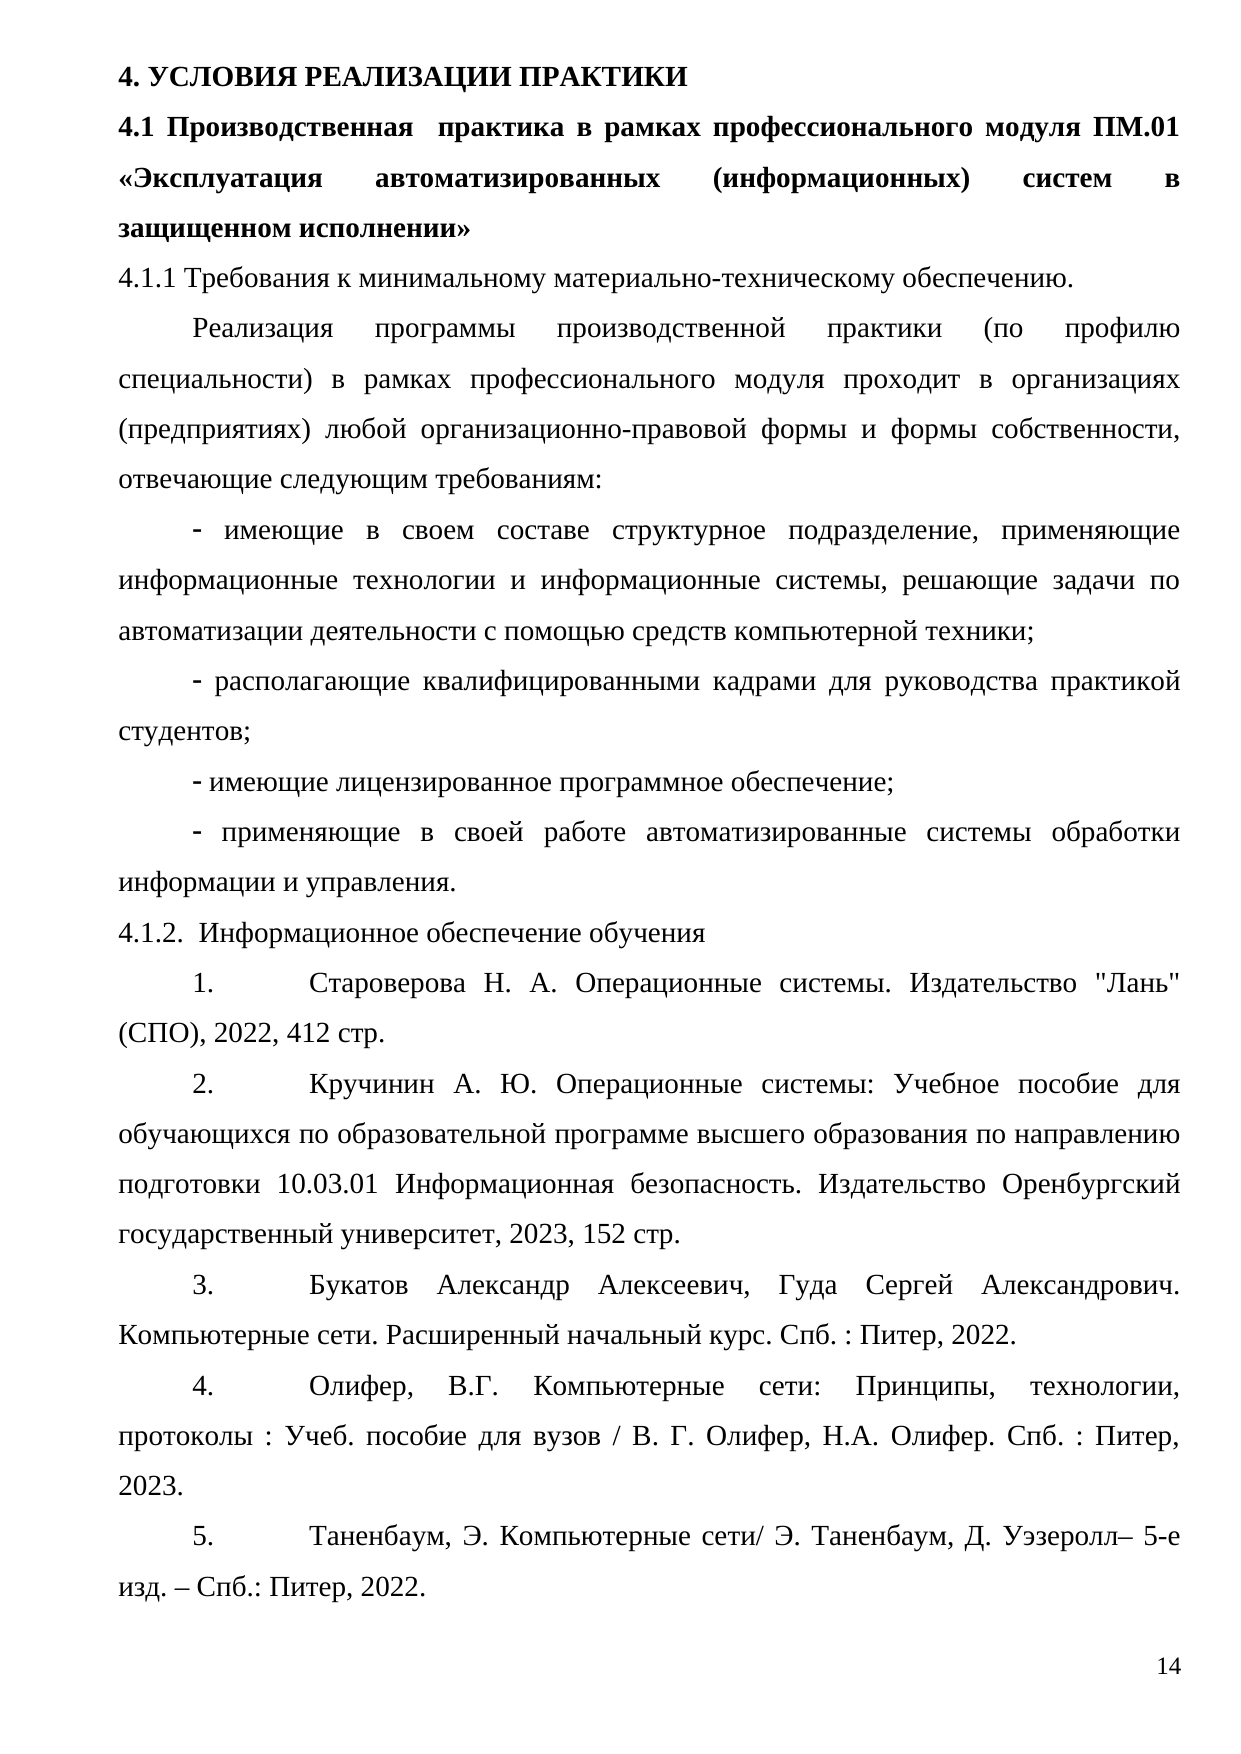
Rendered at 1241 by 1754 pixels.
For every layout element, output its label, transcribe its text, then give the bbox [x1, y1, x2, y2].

text 4.1.2. Информационное обеспечение обучения [118, 915, 1181, 948]
text Реализация программы производственной практики (по профилю специальности) в рамках профессионального модуля проходит в организациях (предприятиях) любой организационно-правовой формы и формы собственности, отвечающие следующим требованиям: [118, 311, 1181, 495]
subtitle 4.1.1 Требования к минимальному материально-техническому обеспечению. [118, 260, 1181, 294]
text располагающие квалифицированными кадрами для руководства практикой студентов; [118, 663, 1181, 747]
text имеющие лицензированное программное обеспечение; [118, 764, 1181, 797]
text 2. Кручинин А. Ю. Операционные системы: Учебное пособие для обучающихся по образовательной программе высшего образования по направлению подготовки 10.03.01 Информационная безопасность. Издательство Оренбургский государственный университет, 2023, 152 стр. [118, 1066, 1181, 1250]
text 3. Букатов Александр Алексеевич, Гуда Сергей Александрович. Компьютерные сети. Расширенный начальный курс. Спб. : Питер, 2022. [118, 1267, 1181, 1351]
subtitle 4.1 Производственная практика в рамках профессионального модуля ПМ.01 «Эксплуатация автоматизированных (информационных) систем в защищенном исполнении» [118, 109, 1181, 243]
text 5. Таненбаум, Э. Компьютерные сети/ Э. Таненбаум, Д. Уэзеролл– 5-е изд. – Спб.: Питер, 2022. [118, 1518, 1181, 1602]
text применяющие в своей работе автоматизированные системы обработки информации и управления. [118, 814, 1181, 898]
text имеющие в своем составе структурное подразделение, применяющие информационные технологии и информационные системы, решающие задачи по автоматизации деятельности с помощью средств компьютерной техники; [118, 512, 1181, 646]
text 4. Олифер, В.Г. Компьютерные сети: Принципы, технологии, протоколы : Учеб. пособие для вузов / В. Г. Олифер, Н.А. Олифер. Спб. : Питер, 2023. [118, 1368, 1181, 1502]
text 1. Староверова Н. А. Операционные системы. Издательство "Лань" (СПО), 2022, 412 стр. [118, 965, 1181, 1049]
subtitle 4. УСЛОВИЯ РЕАЛИЗАЦИИ ПРАКТИКИ [118, 59, 1181, 93]
